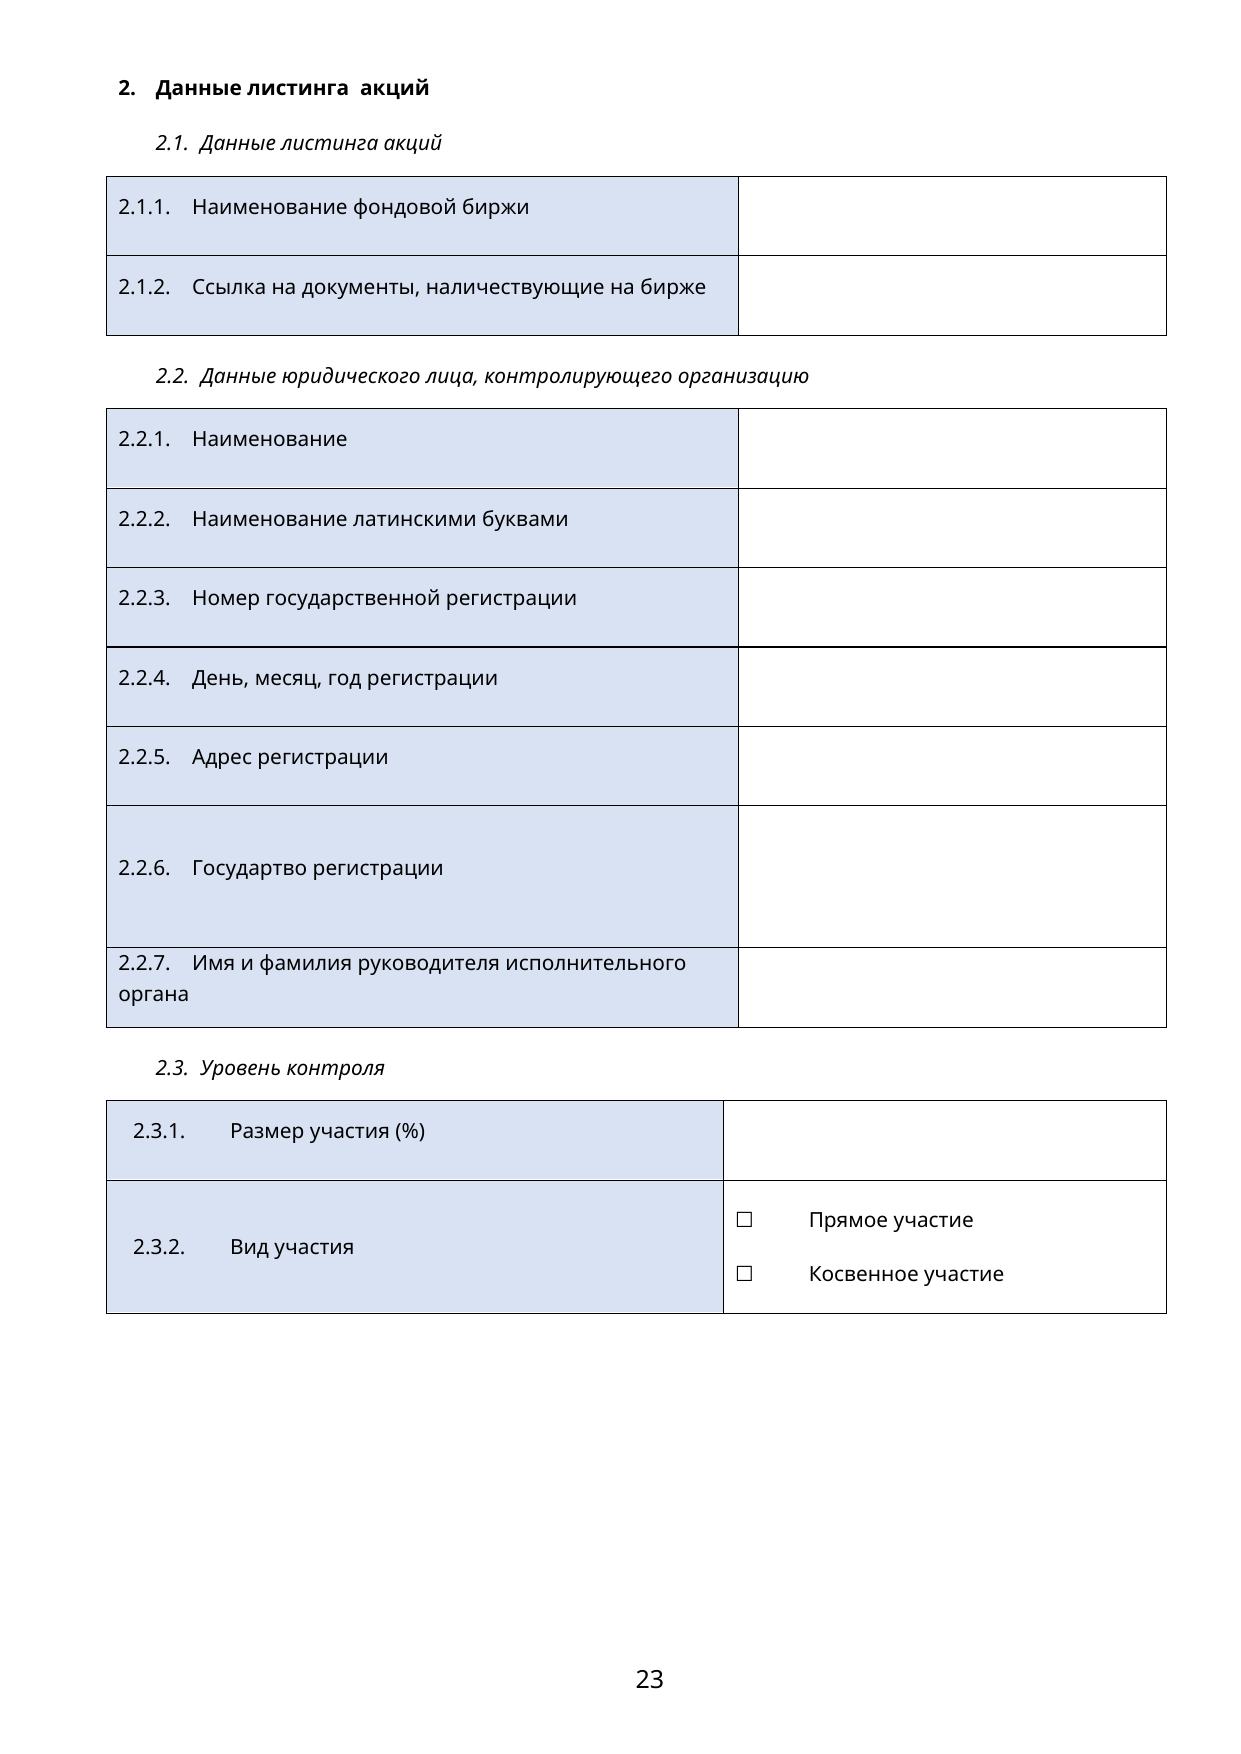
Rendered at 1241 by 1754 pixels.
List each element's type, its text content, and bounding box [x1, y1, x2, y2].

table_header [724, 1101, 1166, 1179]
table_cell [739, 948, 1166, 1027]
list Уровень контроля [155, 1053, 1181, 1081]
table_header Наименование фондовой биржи [107, 177, 738, 255]
table_cell [739, 489, 1166, 567]
table_cell Адрес регистрации [107, 727, 738, 805]
table_cell Государтво регистрации [107, 806, 738, 947]
list Данные листинга акций [118, 73, 1181, 101]
table_cell Ссылка на документы, наличествующие на бирже [107, 256, 738, 335]
table_cell [739, 806, 1166, 947]
table_cell [739, 256, 1166, 335]
table_header [739, 409, 1166, 487]
table_cell Вид участия [107, 1181, 723, 1312]
list Данные юридического лица, контролирующего организацию [156, 361, 1181, 389]
table_cell Номер государственной регистрации [107, 568, 738, 646]
table_header [739, 177, 1166, 255]
table_cell Имя и фамилия руководителя исполнительного органа [107, 948, 738, 1027]
table_cell День, месяц, год регистрации [107, 648, 738, 726]
table_header Наименование [107, 409, 738, 487]
list Данные листинга акций [155, 128, 1181, 157]
table_cell [739, 568, 1166, 646]
table_cell Прямое участие Косвенное участие [724, 1181, 1166, 1312]
table_cell [739, 727, 1166, 805]
table_cell Наименование латинскими буквами [107, 489, 738, 567]
table_cell [739, 648, 1166, 726]
table_header Размер участия (%) [107, 1101, 723, 1179]
